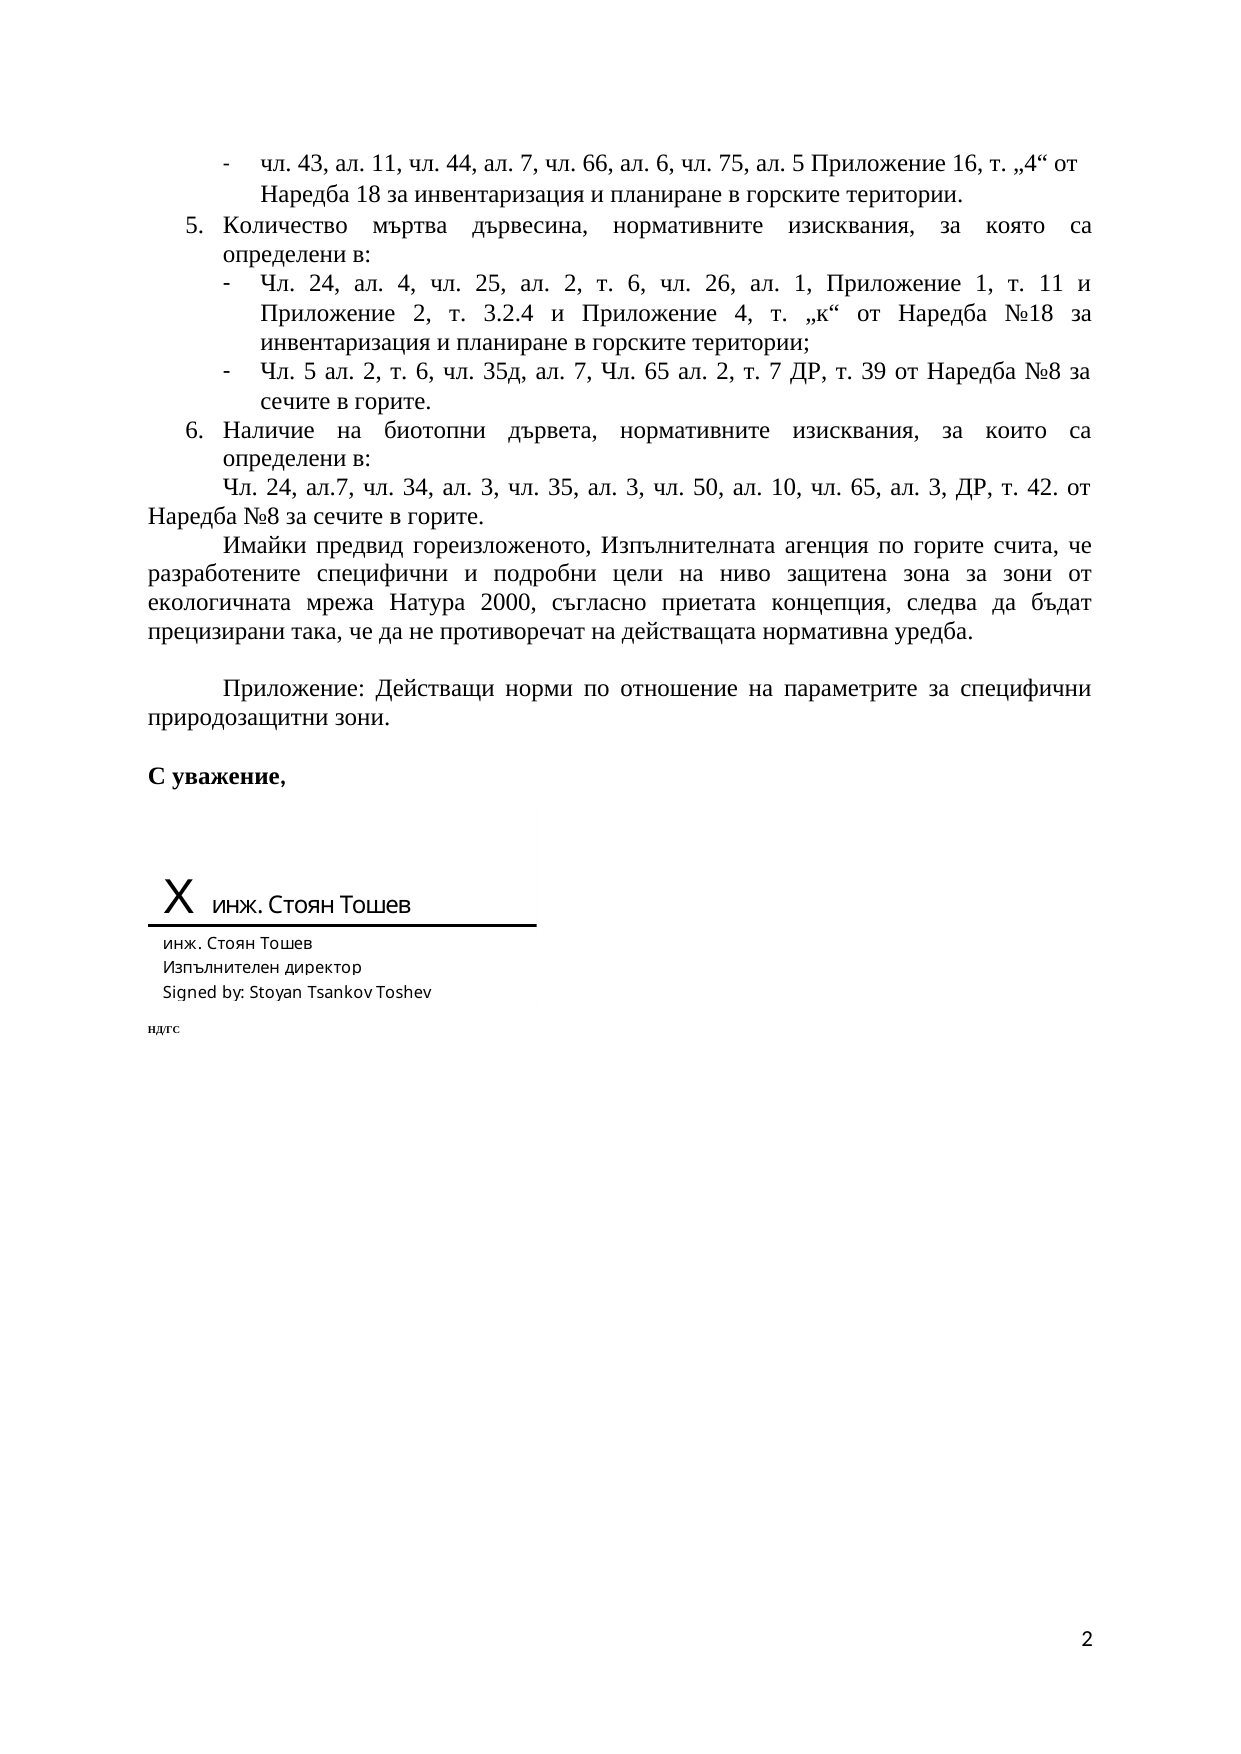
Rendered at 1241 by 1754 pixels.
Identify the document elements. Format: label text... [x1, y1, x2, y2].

list Чл. 5 ал. 2, т. 6, чл. 35д, ал. 7, Чл. 65 ал. 2, т. 7 ДР, т. 39 от Наредба №8 за сечите в горите. [223, 356, 1093, 415]
text С уважение, [148, 760, 1093, 790]
list Наличие на биотопни дървета, нормативните изисквания, за които са определени в: [185, 415, 1093, 472]
list чл. 43, ал. 11, чл. 44, ал. 7, чл. 66, ал. 6, чл. 75, ал. 5 Приложение 16, т. „4“ от Наредба 18 за инвентаризация и планиране в горските територии. [223, 148, 1093, 208]
list Количество мъртва дървесина, нормативните изисквания, за която са определени в: [185, 210, 1093, 267]
text Имайки предвид гореизложеното, Изпълнителната агенция по горите счита, че разработените специфични и подробни цели на ниво защитена зона за зони от екологичната мрежа Натура 2000, съгласно приетата концепция, следва да бъдат прецизирани така, че да не противоречат на действащата нормативна уредба. [148, 530, 1093, 645]
text Приложение: Действащи норми по отношение на параметрите за специфични природозащитни зони. [148, 673, 1093, 731]
list Чл. 24, ал. 4, чл. 25, ал. 2, т. 6, чл. 26, ал. 1, Приложение 1, т. 11 и Приложение 2, т. 3.2.4 и Приложение 4, т. „к“ от Наредба №18 за инвентаризация и планиране в горските територии; [223, 267, 1093, 356]
text Чл. 24, ал.7, чл. 34, ал. 3, чл. 35, ал. 3, чл. 50, ал. 10, чл. 65, ал. 3, ДР, т. 42. от Наредба №8 за сечите в горите. [148, 472, 1093, 530]
